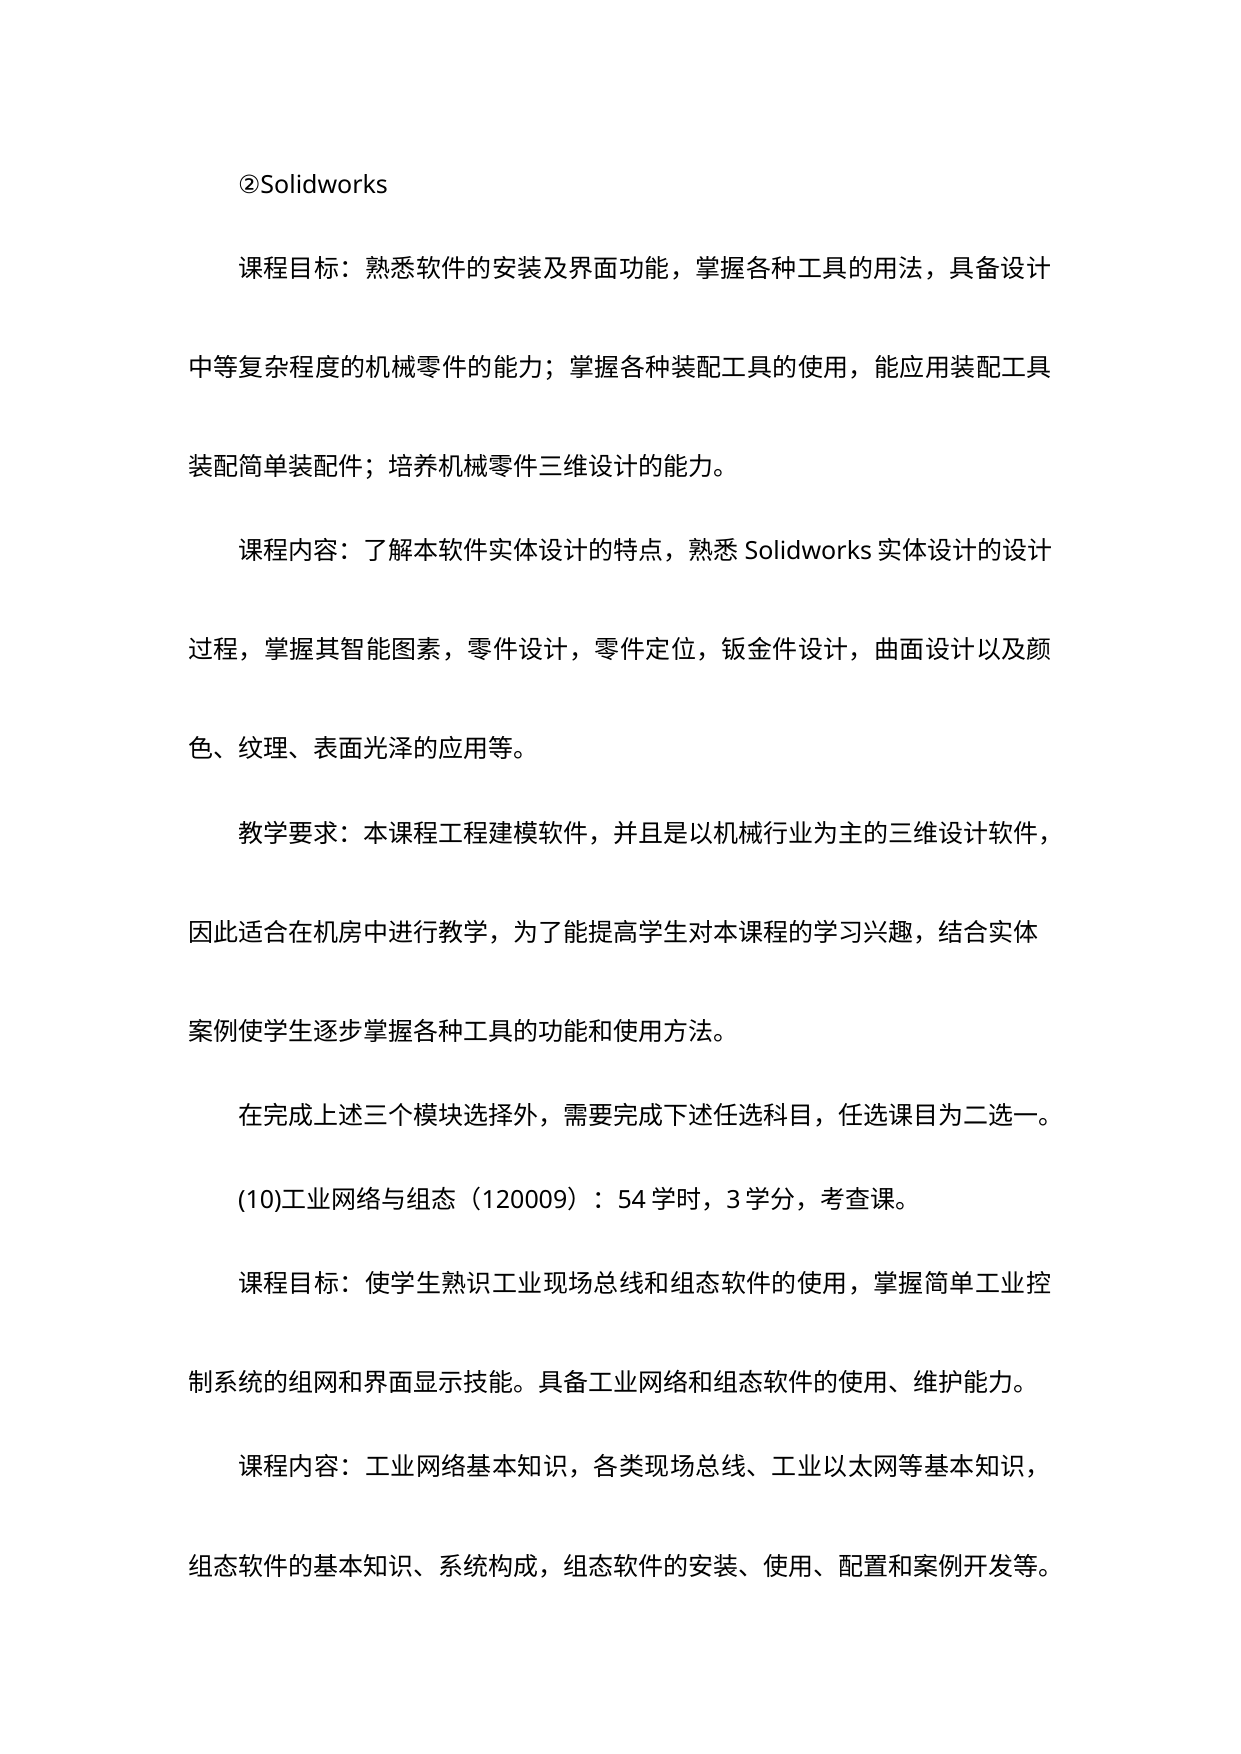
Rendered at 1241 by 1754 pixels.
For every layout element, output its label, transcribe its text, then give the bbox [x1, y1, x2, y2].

text 课程目标：熟悉软件的安装及界面功能，掌握各种工具的用法，具备设计中等复杂程度的机械零件的能力；掌握各种装配工具的使用，能应用装配工具装配简单装配件；培养机械零件三维设计的能力。 [188, 233, 1052, 498]
text 课程内容：了解本软件实体设计的特点，熟悉Solidworks实体设计的设计过程，掌握其智能图素，零件设计，零件定位，钣金件设计，曲面设计以及颜色、纹理、表面光泽的应用等。 [188, 516, 1052, 780]
text 教学要求：本课程工程建模软件，并且是以机械行业为主的三维设计软件，因此适合在机房中进行教学，为了能提高学生对本课程的学习兴趣，结合实体案例使学生逐步掌握各种工具的功能和使用方法。 [188, 798, 1052, 1062]
text 课程目标：使学生熟识工业现场总线和组态软件的使用，掌握简单工业控制系统的组网和界面显示技能。具备工业网络和组态软件的使用、维护能力。 [188, 1249, 1052, 1414]
text (10)工业网络与组态（120009）：54学时，3学分，考查课。 [188, 1164, 1052, 1231]
text ②Solidworks [188, 151, 1052, 217]
text 课程内容：工业网络基本知识，各类现场总线、工业以太网等基本知识，组态软件的基本知识、系统构成，组态软件的安装、使用、配置和案例开发等。 [188, 1432, 1052, 1597]
text 在完成上述三个模块选择外，需要完成下述任选科目，任选课目为二选一。 [188, 1080, 1052, 1146]
